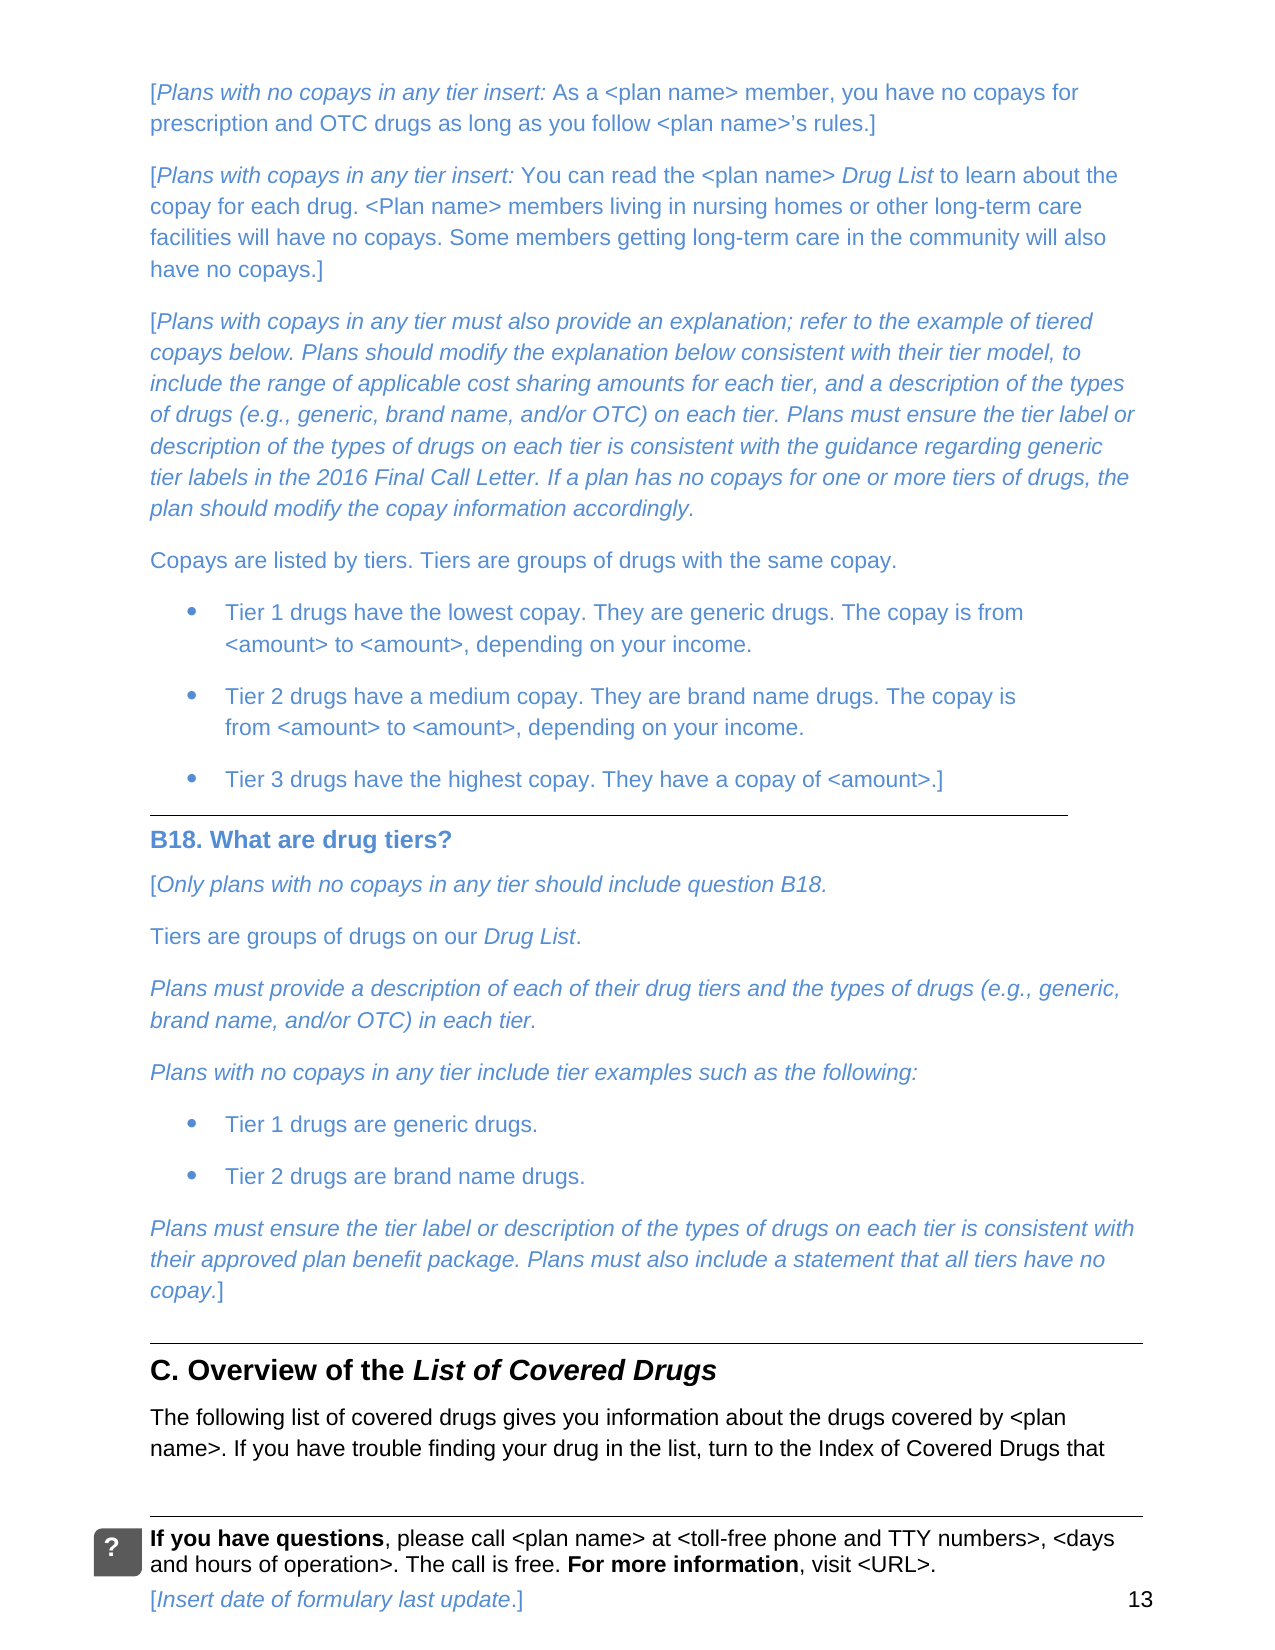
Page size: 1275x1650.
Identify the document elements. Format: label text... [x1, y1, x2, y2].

text Plans with no copays in any tier include tier examples such as the following: [150, 1055, 1143, 1086]
text [Only plans with no copays in any tier should include question B18. [150, 868, 1143, 899]
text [150, 1400, 1143, 1462]
text Copays are listed by tiers. Tiers are groups of drugs with the same copay. [150, 544, 1143, 575]
text [Plans with copays in any tier must also provide an explanation; refer to the example of tiered copays below. Plans should modify the explanation below consistent with their tier model, to include the range of applicable cost sharing amounts for each tier, and a description of the types of drugs (e.g., generic, brand name, and/or OTC) on each tier. Plans must ensure the tier label or description of the types of drugs on each tier is consistent with the guidance regarding generic tier labels in the 2016 Final Call Letter. If a plan has no copays for one or more tiers of drugs, the plan should modify the copay information accordingly. [150, 304, 1143, 523]
text Tiers are groups of drugs on our Drug List. [150, 920, 1143, 951]
subtitle Overview of the List of Covered Drugs [150, 1344, 1143, 1387]
text [Plans with copays in any tier insert: You can read the <plan name> Drug List to learn about the copay for each drug. <Plan name> members living in nursing homes or other long-term care facilities will have no copays. Some members getting long-term care in the community will also have no copays.] [150, 158, 1143, 283]
list Tier 3 drugs have the highest copay. They have a copay of <amount>.] [187, 762, 1068, 794]
list Tier 1 drugs are generic drugs. [187, 1107, 1068, 1138]
list Tier 2 drugs have a medium copay. They are brand name drugs. The copay is from <amount> to <amount>, depending on your income. [187, 679, 1068, 742]
text Plans must ensure the tier label or description of the types of drugs on each tier is consistent with their approved plan benefit package. Plans must also include a statement that all tiers have no copay.] [150, 1211, 1143, 1305]
text Plans must provide a description of each of their drug tiers and the types of drugs (e.g., generic, brand name, and/or OTC) in each tier. [150, 972, 1143, 1034]
subtitle B18. What are drug tiers? [150, 816, 1068, 855]
list Tier 1 drugs have the lowest copay. They are generic drugs. The copay is from <amount> to <amount>, depending on your income. [187, 596, 1068, 658]
list Tier 2 drugs are brand name drugs. [187, 1159, 1068, 1191]
text [Plans with no copays in any tier insert: As a <plan name> member, you have no copays for prescription and OTC drugs as long as you follow <plan name>’s rules.] [150, 75, 1143, 137]
